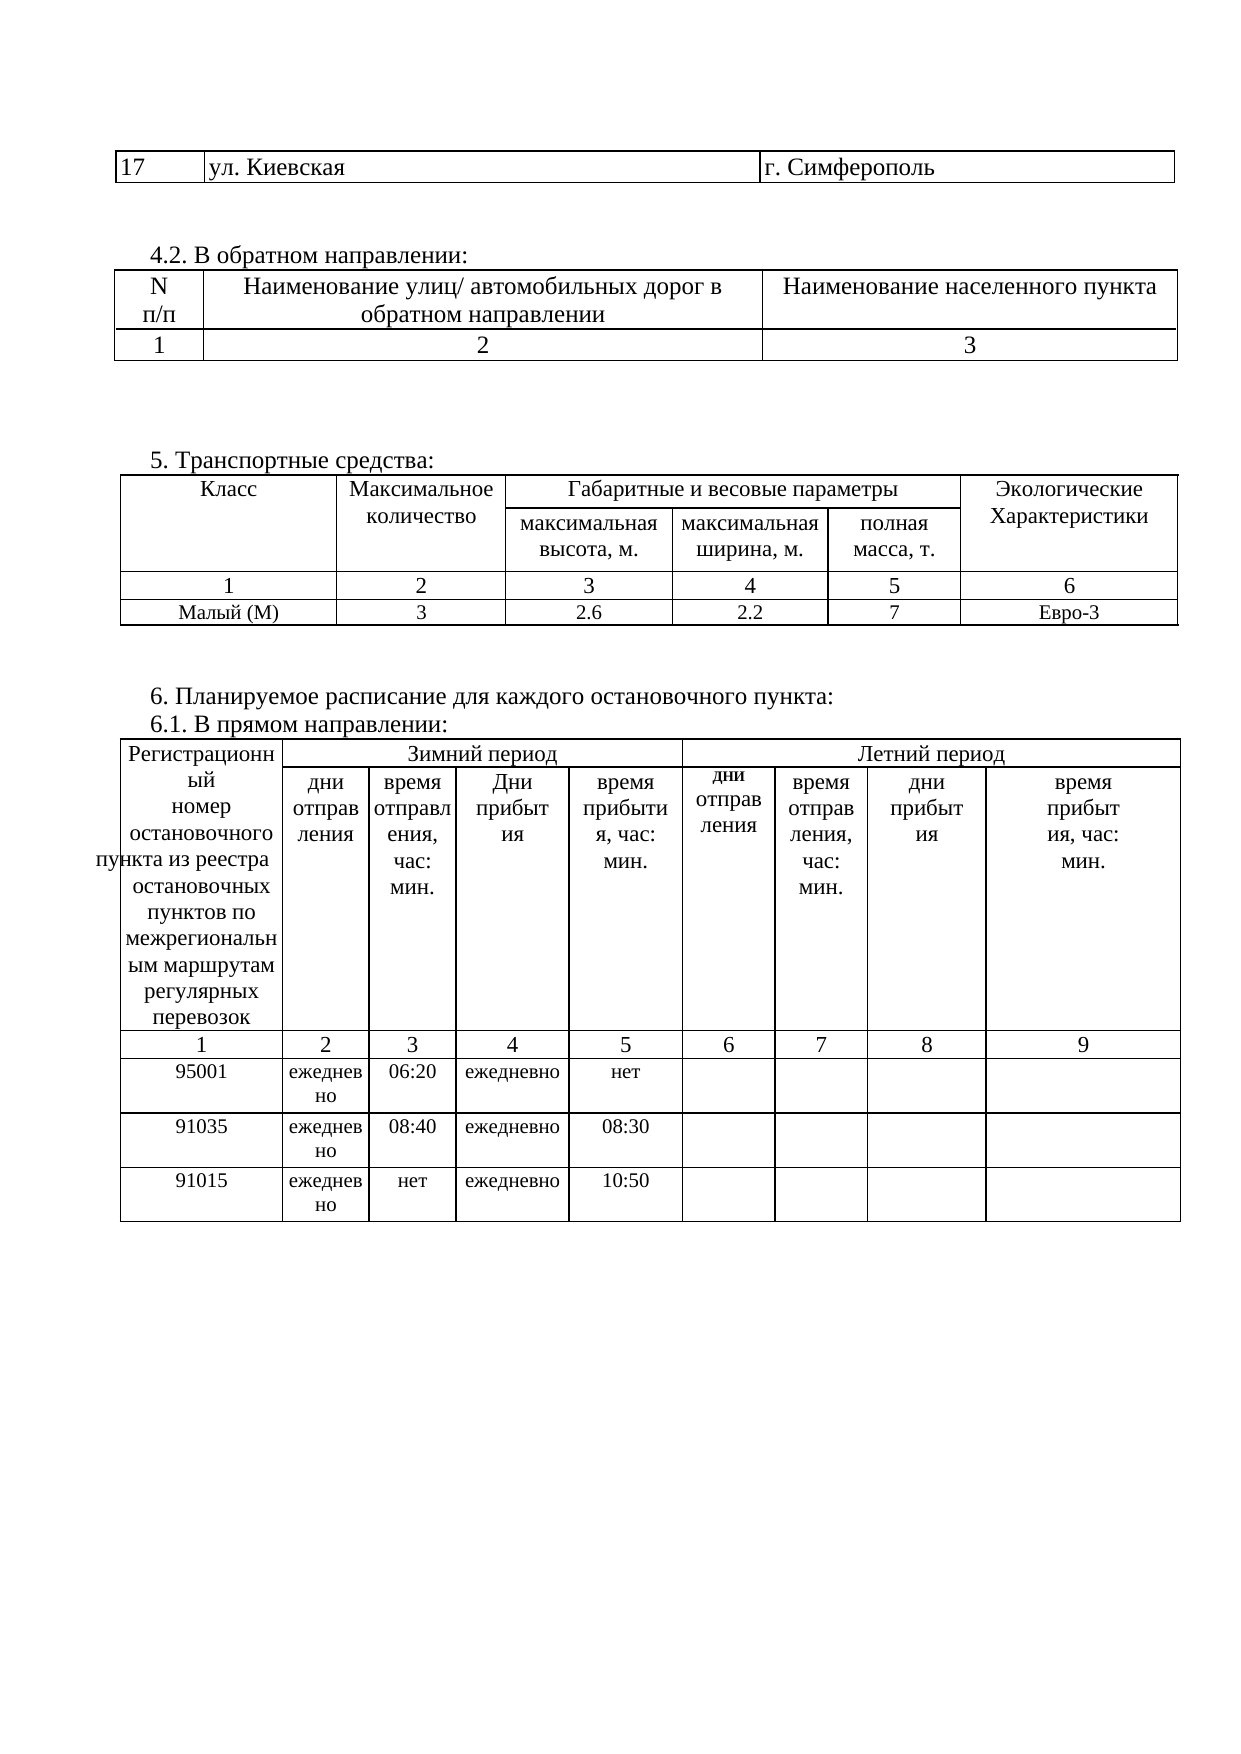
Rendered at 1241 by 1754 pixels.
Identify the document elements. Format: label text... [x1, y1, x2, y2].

table_cell ежедневно [457, 1168, 568, 1221]
table_cell нет [570, 1059, 682, 1112]
table_cell 9 [987, 1031, 1180, 1058]
table_header Экологические Характеристики [961, 476, 1177, 571]
table_cell 5 [829, 572, 960, 598]
table_cell ул. Киевская [205, 152, 759, 181]
table_cell время прибыт ия, час: мин. [987, 768, 1180, 1030]
text 6. Планируемое расписание для каждого остановочного пункта: [150, 681, 1090, 709]
table_cell [683, 1059, 774, 1112]
table_cell 1 [121, 1031, 282, 1058]
table_cell 3 [506, 572, 672, 598]
table_cell 3 [337, 600, 505, 624]
table_cell 10:50 [570, 1168, 682, 1221]
table_cell 1 [121, 572, 336, 598]
table_cell 2 [337, 572, 505, 598]
table_cell [868, 1059, 985, 1112]
table_cell 4 [457, 1031, 568, 1058]
table_cell [776, 1059, 867, 1112]
table_cell 2 [283, 1031, 368, 1058]
table_cell дни отправ ления [283, 768, 368, 1030]
table_cell Малый (М) [121, 600, 336, 624]
table_cell ежедневно [283, 1114, 368, 1166]
table_cell 8 [868, 1031, 985, 1058]
table_cell [776, 1114, 867, 1166]
table_header Зимний период [283, 740, 682, 766]
table_cell [987, 1168, 1180, 1221]
table_cell время прибыти я, час: мин. [570, 768, 682, 1030]
table_cell нет [370, 1168, 455, 1221]
table_cell время отправл ения, час: мин. [370, 768, 455, 1030]
table_cell 91015 [121, 1168, 282, 1221]
table_cell максимальная высота, м. [506, 509, 672, 571]
table_cell 5 [570, 1031, 682, 1058]
text 4.2. В обратном направлении: [150, 241, 1090, 269]
table_cell [683, 1114, 774, 1166]
table_cell ежедневно [283, 1059, 368, 1112]
table_header Наименование улиц/ автомобильных дорог в обратном направлении [204, 271, 762, 328]
table_header Максимальное количество [337, 476, 505, 571]
table_cell ежедневно [457, 1114, 568, 1166]
table_cell [683, 1168, 774, 1221]
table_header Летний период [683, 740, 1180, 766]
table_cell 1 [115, 329, 203, 360]
table_header Класс [121, 476, 336, 571]
table_cell 2 [204, 330, 762, 360]
table_cell ДНИ отправ ления [683, 768, 774, 1030]
table_cell 3 [370, 1031, 455, 1058]
table_cell 2.6 [506, 600, 672, 624]
table_cell полная масса, т. [829, 509, 960, 571]
table_cell 08:30 [570, 1114, 682, 1166]
table_cell 7 [829, 600, 960, 624]
table_cell 6 [683, 1031, 774, 1058]
table_cell г. Симферополь [761, 152, 1174, 181]
table_cell 06:20 [370, 1059, 455, 1112]
table_cell дни прибыт ия [868, 768, 985, 1030]
table_cell ежедневно [283, 1168, 368, 1221]
table_cell Дни прибыт ия [457, 768, 568, 1030]
table_cell [868, 1114, 985, 1166]
table_header Габаритные и весовые параметры [506, 476, 960, 507]
table_cell [868, 1168, 985, 1221]
table_cell 91035 [121, 1114, 282, 1166]
text 6.1. В прямом направлении: [150, 709, 1090, 738]
table_cell Евро-3 [961, 600, 1177, 624]
table_cell максимальная ширина, м. [673, 509, 827, 571]
table_header Регистрационный номер остановочного пункта из реестра остановочных пунктов по межрегиональным маршрутам регулярных перевозок [121, 740, 282, 1030]
table_cell [987, 1114, 1180, 1166]
table_header Наименование населенного пункта [763, 271, 1177, 328]
table_cell 3 [763, 328, 1177, 360]
table_cell время отправ ления, час: мин. [776, 768, 867, 1030]
table_cell 2.2 [673, 600, 827, 624]
table_cell 17 [117, 152, 204, 181]
table_cell 7 [776, 1031, 867, 1058]
table_cell 08:40 [370, 1114, 455, 1166]
table_cell 6 [961, 572, 1177, 598]
table_cell [776, 1168, 867, 1221]
table_cell 95001 [121, 1059, 282, 1112]
text 5. Транспортные средства: [150, 445, 1090, 474]
table_cell ежедневно [457, 1059, 568, 1112]
table_header N п/п [115, 271, 203, 328]
table_cell [987, 1059, 1180, 1112]
table_cell 4 [673, 572, 827, 598]
